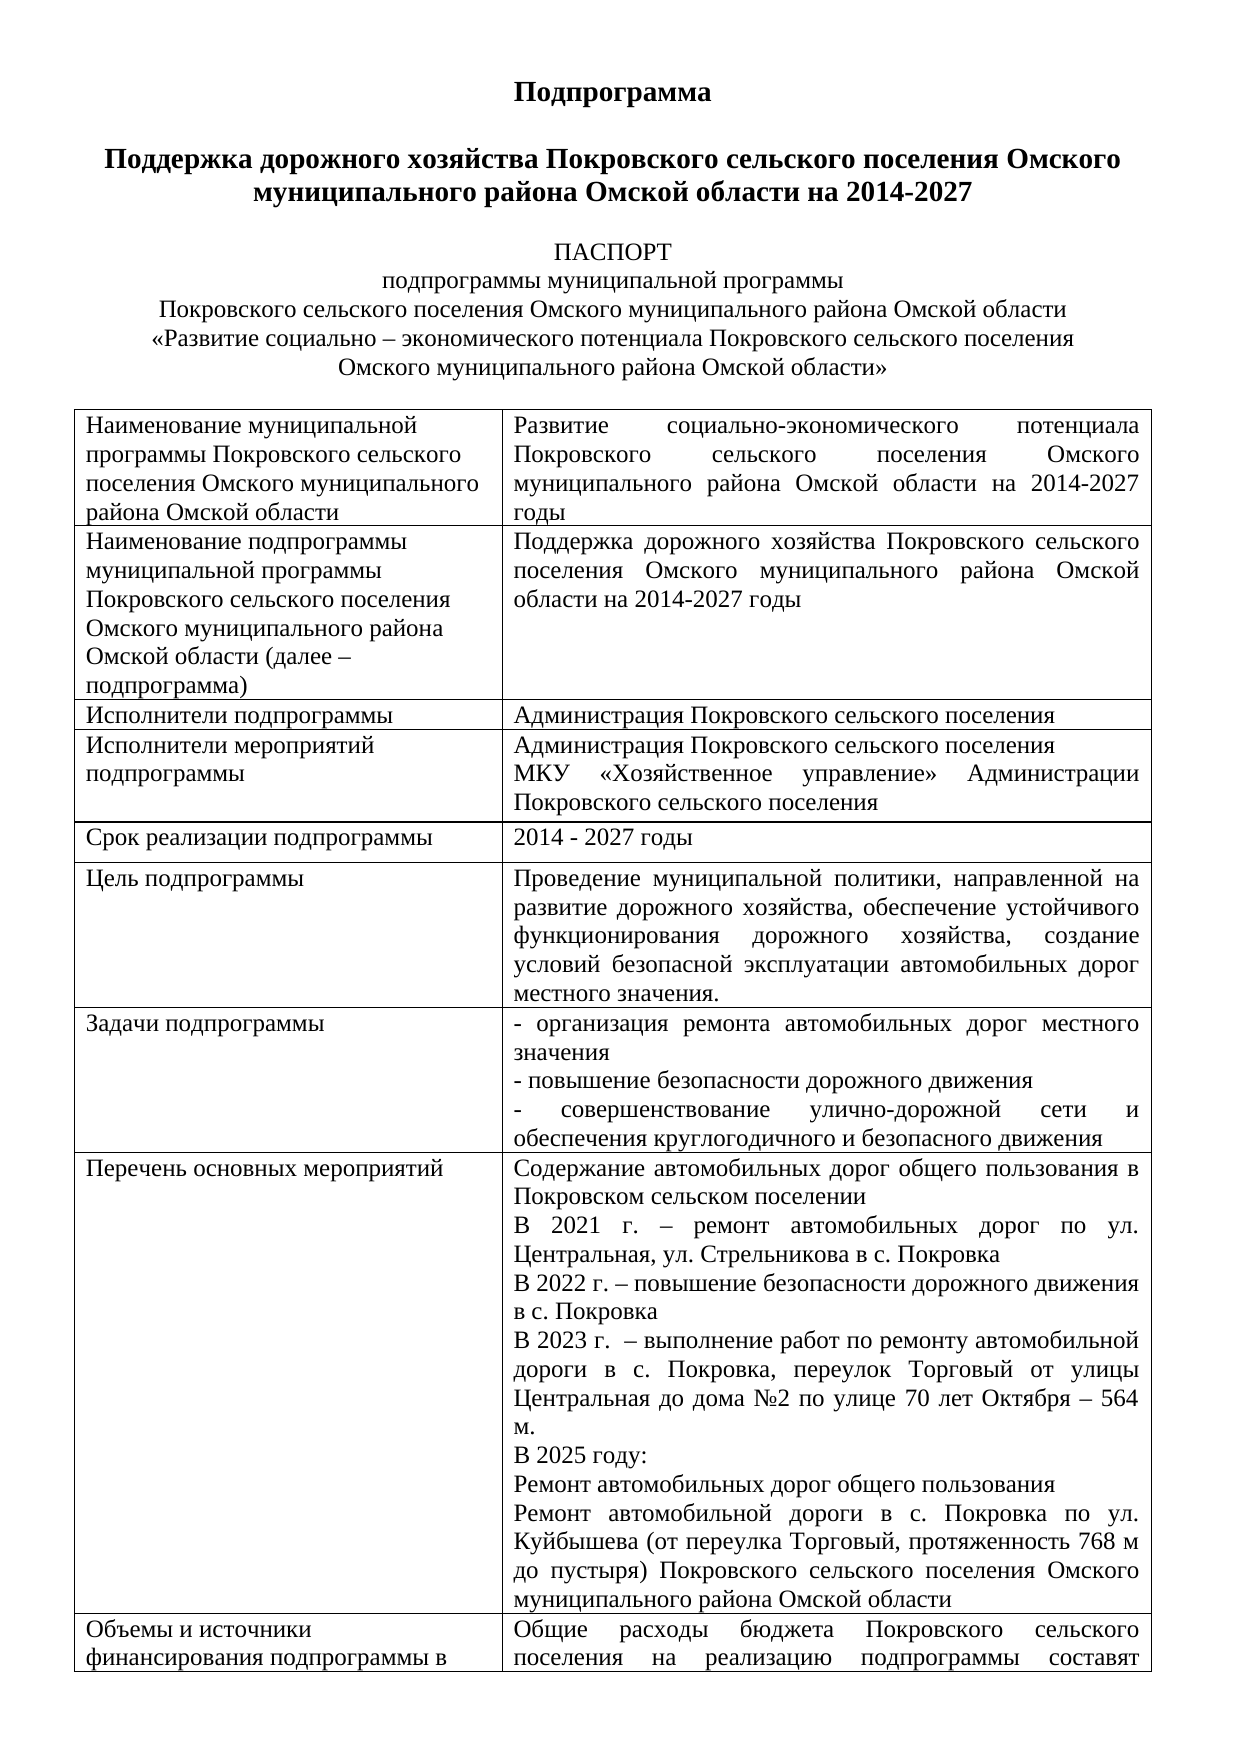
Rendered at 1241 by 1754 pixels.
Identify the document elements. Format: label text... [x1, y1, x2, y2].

table_cell Срок реализации подпрограммы [75, 823, 502, 862]
text Омского муниципального района Омской области» [74, 352, 1152, 381]
table_cell Администрация Покровского сельского поселения МКУ «Хозяйственное управление» Администрации Покровского сельского поселения [503, 730, 1151, 821]
text Покровского сельского поселения Омского муниципального района Омской области [74, 294, 1152, 323]
table_cell Перечень основных мероприятий [75, 1153, 502, 1613]
table_cell Цель подпрограммы [75, 863, 502, 1007]
table_cell Проведение муниципальной политики, направленной на развитие дорожного хозяйства, обеспечение устойчивого функционирования дорожного хозяйства, создание условий безопасной эксплуатации автомобильных дорог местного значения. [503, 863, 1151, 1007]
table_header Наименование муниципальной программы Покровского сельского поселения Омского муниципального района Омской области [75, 410, 502, 525]
table_cell - организация ремонта автомобильных дорог местного значения - повышение безопасности дорожного движения - совершенствование улично-дорожной сети и обеспечения круглогодичного и безопасного движения [503, 1008, 1151, 1152]
text Поддержка дорожного хозяйства Покровского сельского поселения Омского муниципального района Омской области на 2014-2027 [74, 141, 1152, 208]
text подпрограммы муниципальной программы [74, 266, 1152, 294]
text «Развитие социально – экономического потенциала Покровского сельского поселения [74, 323, 1152, 352]
table_cell 2014 - 2027 годы [503, 823, 1151, 862]
table_cell Поддержка дорожного хозяйства Покровского сельского поселения Омского муниципального района Омской области на 2014-2027 годы [503, 526, 1151, 699]
table_header Развитие социально-экономического потенциала Покровского сельского поселения Омского муниципального района Омской области на 2014-2027 годы [503, 410, 1151, 525]
table_cell Исполнители мероприятий подпрограммы [75, 730, 502, 821]
table_cell Содержание автомобильных дорог общего пользования в Покровском сельском поселении В 2021 г. – ремонт автомобильных дорог по ул. Центральная, ул. Стрельникова в с. Покровка В 2022 г. – повышение безопасности дорожного движения в с. Покровка В 2023 г. – выполнение работ по ремонту автомобильной дороги в с. Покровка, переулок Торговый от улицы Центральная до дома №2 по улице 70 лет Октября – 564 м. В 2025 году: Ремонт автомобильных дорог общего пользования Ремонт автомобильной дороги в с. Покровка по ул. Куйбышева (от переулка Торговый, протяженность 768 м до пустыря) Покровского сельского поселения Омского муниципального района Омской области [503, 1153, 1151, 1613]
table_cell Исполнители подпрограммы [75, 700, 502, 729]
table_cell Наименование подпрограммы муниципальной программы Покровского сельского поселения Омского муниципального района Омской области (далее – подпрограмма) [75, 526, 502, 699]
text Подпрограмма [74, 74, 1152, 107]
table_cell Задачи подпрограммы [75, 1008, 502, 1152]
text ПАСПОРТ [74, 237, 1152, 266]
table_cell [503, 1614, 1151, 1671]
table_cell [75, 1614, 502, 1671]
table_cell Администрация Покровского сельского поселения [503, 700, 1151, 729]
